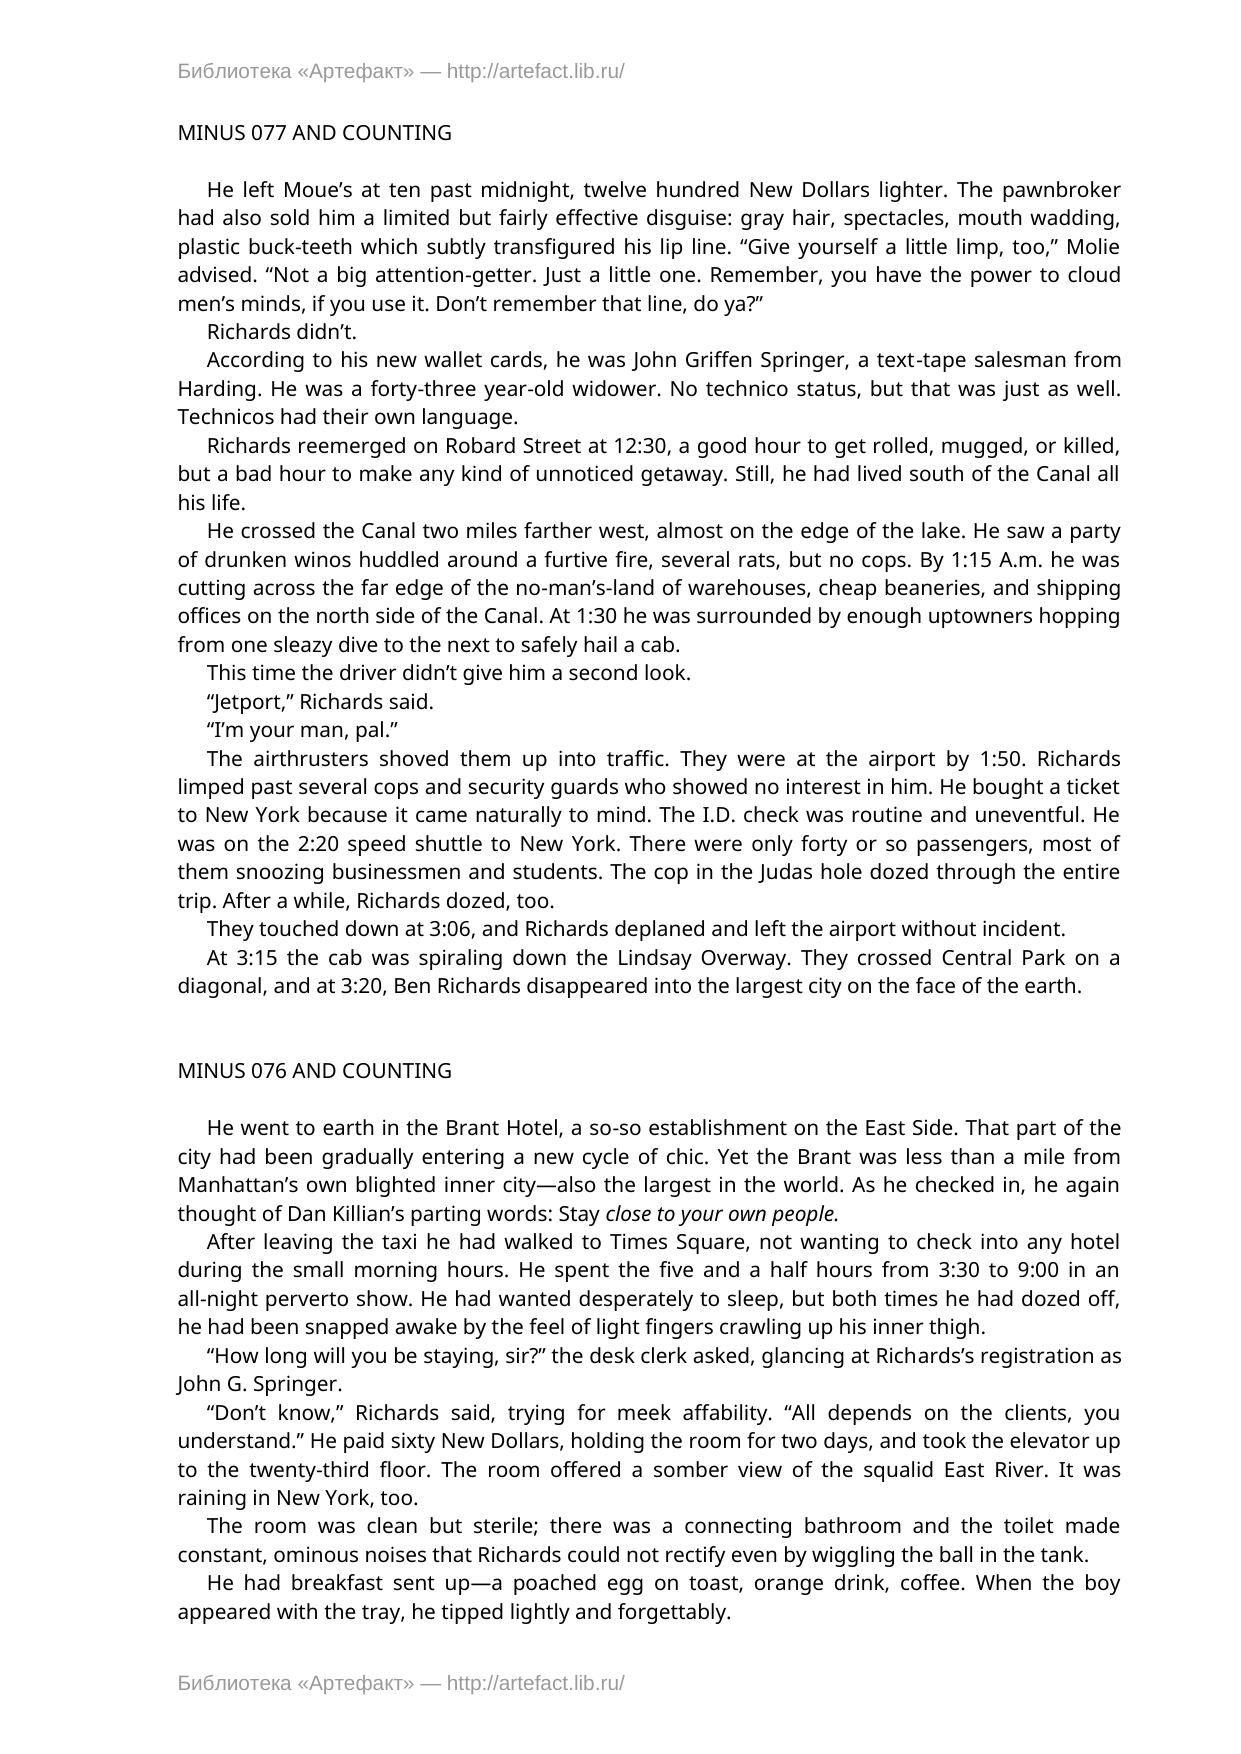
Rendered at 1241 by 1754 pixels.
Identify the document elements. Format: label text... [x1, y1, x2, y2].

text This time the driver didn’t give him a second look. [177, 658, 1122, 687]
text After leaving the taxi he had walked to Times Square, not wanting to check into any hotel during the small morning hours. He spent the five and a half hours from 3:30 to 9:00 in an all-night perverto show. He had wanted desperately to sleep, but both times he had dozed off, he had been snapped awake by the feel of light fingers crawling up his inner thigh. [177, 1227, 1122, 1341]
text Richards reemerged on Robard Street at 12:30, a good hour to get rolled, mugged, or killed, but a bad hour to make any kind of unnoticed getaway. Still, he had lived south of the Canal all his life. [177, 431, 1122, 516]
text “Jetport,” Richards said. [177, 687, 1122, 715]
text The room was clean but sterile; there was a connecting bathroom and the toilet made constant, ominous noises that Richards could not rectify even by wiggling the ball in the tank. [177, 1512, 1122, 1568]
subtitle MINUS 076 AND COUNTING [177, 1057, 1122, 1085]
text “Don’t know,” Richards said, trying for meek affability. “All depends on the clients, you understand.” He paid sixty New Dollars, holding the room for two days, and took the elevator up to the twenty-third floor. The room offered a somber view of the squalid East River. It was raining in New York, too. [177, 1398, 1122, 1512]
text He had breakfast sent up—a poached egg on toast, orange drink, coffee. When the boy appeared with the tray, he tipped lightly and forgettably. [177, 1568, 1122, 1625]
text The airthrusters shoved them up into traffic. They were at the airport by 1:50. Richards limped past several cops and security guards who showed no interest in him. He bought a ticket to New York because it came naturally to mind. The I.D. check was routine and uneventful. He was on the 2:20 speed shuttle to New York. There were only forty or so passengers, most of them snoozing businessmen and students. The cop in the Judas hole dozed through the entire trip. After a while, Richards dozed, too. [177, 744, 1122, 914]
text He left Moue’s at ten past midnight, twelve hundred New Dollars lighter. The pawnbroker had also sold him a limited but fairly effective disguise: gray hair, spectacles, mouth wadding, plastic buck-teeth which subtly transfigured his lip line. “Give yourself a little limp, too,” Molie advised. “Not a big attention-getter. Just a little one. Remember, you have the power to cloud men’s minds, if you use it. Don’t remember that line, do ya?” [177, 175, 1122, 317]
subtitle MINUS 077 AND COUNTING [177, 118, 1122, 147]
text According to his new wallet cards, he was John Griffen Springer, a text-tape salesman from Harding. He was a forty-three year-old widower. No technico status, but that was just as well. Technicos had their own language. [177, 346, 1122, 431]
text Richards didn’t. [177, 317, 1122, 346]
text He went to earth in the Brant Hotel, a so-so establishment on the East Side. That part of the city had been gradually entering a new cycle of chic. Yet the Brant was less than a mile from Manhattan’s own blighted inner city—also the largest in the world. As he checked in, he again thought of Dan Killian’s parting words: Stay close to your own people. [177, 1113, 1122, 1227]
text “I’m your man, pal.” [177, 715, 1122, 744]
text At 3:15 the cab was spiraling down the Lindsay Overway. They crossed Central Park on a diagonal, and at 3:20, Ben Richards disappeared into the largest city on the face of the earth. [177, 943, 1122, 1000]
text They touched down at 3:06, and Richards deplaned and left the airport without incident. [177, 914, 1122, 943]
text He crossed the Canal two miles farther west, almost on the edge of the lake. He saw a party of drunken winos huddled around a furtive fire, several rats, but no cops. By 1:15 A.m. he was cutting across the far edge of the no-man’s-land of warehouses, cheap beaneries, and shipping offices on the north side of the Canal. At 1:30 he was surrounded by enough uptowners hopping from one sleazy dive to the next to safely hail a cab. [177, 516, 1122, 658]
text “How long will you be staying, sir?” the desk clerk asked, glancing at Richards’s registration as John G. Springer. [177, 1341, 1122, 1398]
